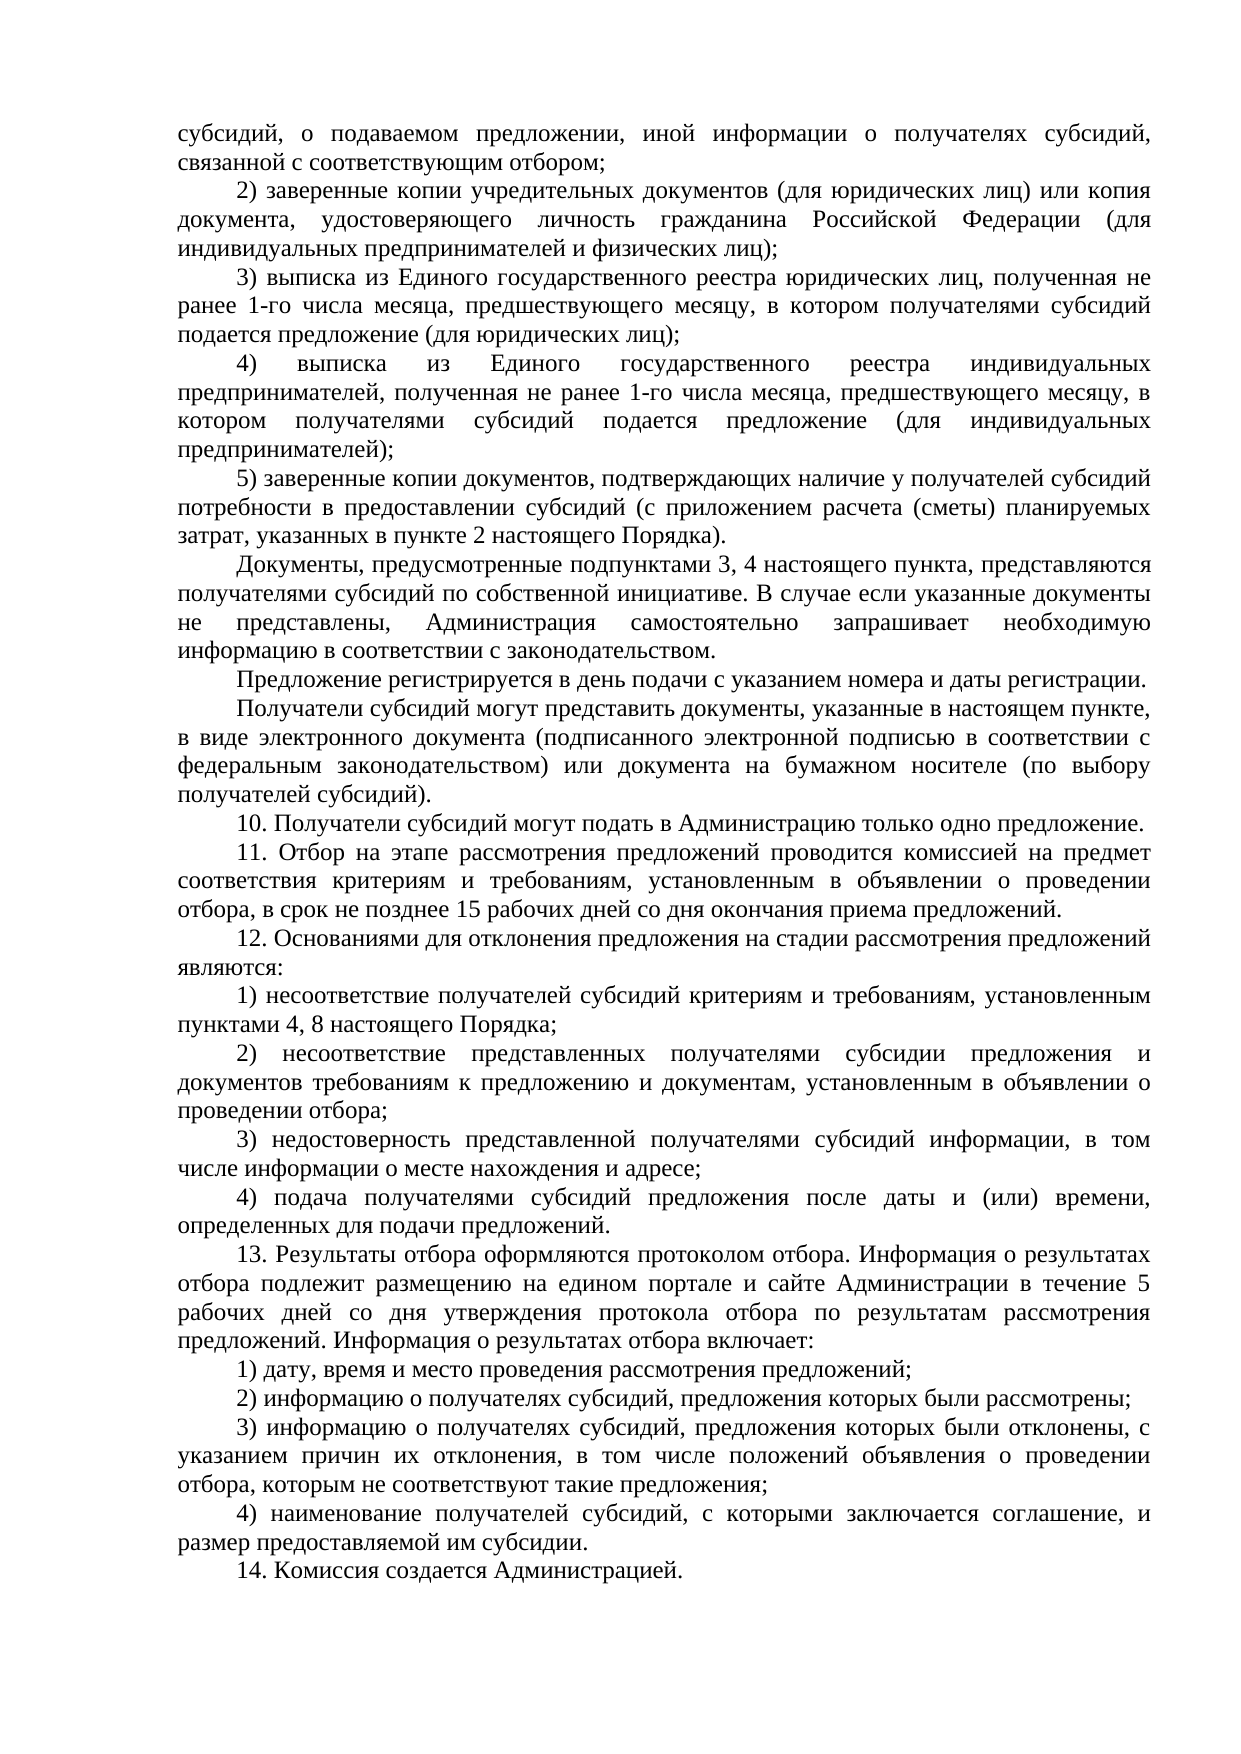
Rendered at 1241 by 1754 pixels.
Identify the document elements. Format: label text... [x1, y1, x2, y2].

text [177, 118, 1152, 176]
text 1) дату, время и место проведения рассмотрения предложений; [177, 1354, 1152, 1383]
text 4) наименование получателей субсидий, с которыми заключается соглашение, и размер предоставляемой им субсидии. [177, 1498, 1152, 1556]
text 14. Комиссия создается Администрацией. [177, 1556, 1152, 1584]
text 3) выписка из Единого государственного реестра юридических лиц, полученная не ранее 1-го числа месяца, предшествующего месяцу, в котором получателями субсидий подается предложение (для юридических лиц); [177, 262, 1152, 348]
text 10. Получатели субсидий могут подать в Администрацию только одно предложение. [177, 808, 1152, 837]
text 4) выписка из Единого государственного реестра индивидуальных предпринимателей, полученная не ранее 1-го числа месяца, предшествующего месяцу, в котором получателями субсидий подается предложение (для индивидуальных предпринимателей); [177, 348, 1152, 463]
text Получатели субсидий могут представить документы, указанные в настоящем пункте, в виде электронного документа (подписанного электронной подписью в соответствии с федеральным законодательством) или документа на бумажном носителе (по выбору получателей субсидий). [177, 693, 1152, 808]
text 3) недостоверность представленной получателями субсидий информации, в том числе информации о месте нахождения и адресе; [177, 1124, 1152, 1182]
text 4) подача получателями субсидий предложения после даты и (или) времени, определенных для подачи предложений. [177, 1182, 1152, 1239]
text 11. Отбор на этапе рассмотрения предложений проводится комиссией на предмет соответствия критериям и требованиям, установленным в объявлении о проведении отбора, в срок не позднее 15 рабочих дней со дня окончания приема предложений. [177, 837, 1152, 923]
text 2) несоответствие представленных получателями субсидии предложения и документов требованиям к предложению и документам, установленным в объявлении о проведении отбора; [177, 1038, 1152, 1124]
text 3) информацию о получателях субсидий, предложения которых были отклонены, с указанием причин их отклонения, в том числе положений объявления о проведении отбора, которым не соответствуют такие предложения; [177, 1412, 1152, 1498]
text Документы, предусмотренные подпунктами 3, 4 настоящего пункта, представляются получателями субсидий по собственной инициативе. В случае если указанные документы не представлены, Администрация самостоятельно запрашивает необходимую информацию в соответствии с законодательством. [177, 549, 1152, 664]
text 12. Основаниями для отклонения предложения на стадии рассмотрения предложений являются: [177, 923, 1152, 981]
text 5) заверенные копии документов, подтверждающих наличие у получателей субсидий потребности в предоставлении субсидий (с приложением расчета (сметы) планируемых затрат, указанных в пункте 2 настоящего Порядка). [177, 463, 1152, 549]
text 1) несоответствие получателей субсидий критериям и требованиям, установленным пунктами 4, 8 настоящего Порядка; [177, 981, 1152, 1038]
text 13. Результаты отбора оформляются протоколом отбора. Информация о результатах отбора подлежит размещению на едином портале и сайте Администрации в течение 5 рабочих дней со дня утверждения протокола отбора по результатам рассмотрения предложений. Информация о результатах отбора включает: [177, 1239, 1152, 1354]
text Предложение регистрируется в день подачи с указанием номера и даты регистрации. [177, 664, 1152, 693]
text 2) заверенные копии учредительных документов (для юридических лиц) или копия документа, удостоверяющего личность гражданина Российской Федерации (для индивидуальных предпринимателей и физических лиц); [177, 176, 1152, 262]
text 2) информацию о получателях субсидий, предложения которых были рассмотрены; [177, 1383, 1152, 1412]
